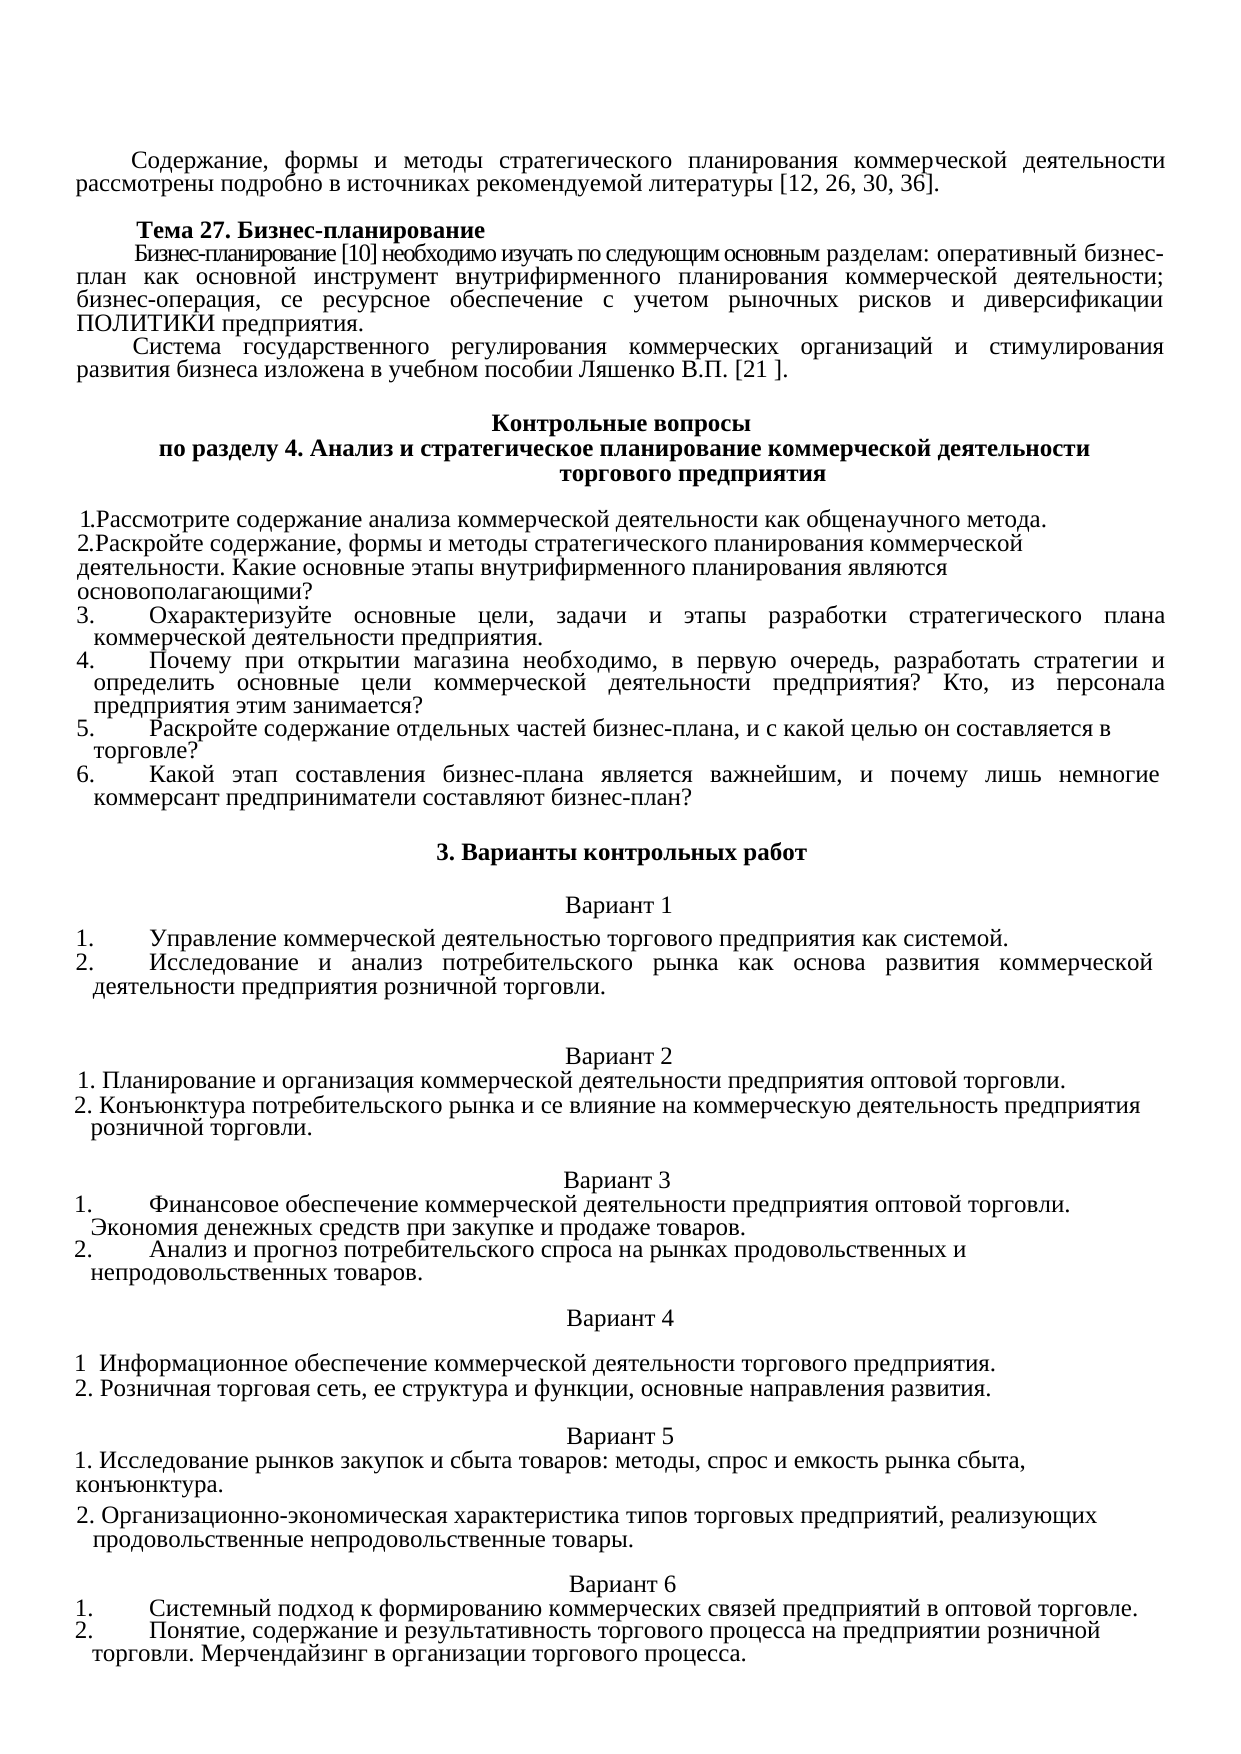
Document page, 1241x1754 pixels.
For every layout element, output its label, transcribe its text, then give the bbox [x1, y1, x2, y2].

text Вариант 1 [74, 890, 1164, 919]
list Финансовое обеспечение коммерческой деятельности предприятия оптовой торговли. Экономия денежных средств при закупке и продаже товаров. [74, 1195, 1166, 1240]
list Охарактеризуйте основные цели, задачи и этапы разработки стратегического плана коммерческой деятельности предприятия. [76, 605, 1166, 650]
text 1.Рассмотрите содержание анализа коммерческой деятельности как общенаучного метода. [79, 509, 1158, 533]
list Какой этап составления бизнес-плана является важнейшим, и почему лишь немногие коммерсант предприниматели составляют бизнес-план? [76, 765, 1161, 810]
list Понятие, содержание и результативность торгового процесса на предприятии розничной торговли. Мерчендайзинг в организации торгового процесса. [74, 1621, 1166, 1666]
text 2. Конъюнктура потребительского рынка и се влияние на коммерческую деятельность предприятия розничной торговли. [74, 1096, 1166, 1140]
list Анализ и прогноз потребительского спроса на рынках продовольственных и непродовольственных товаров. [74, 1240, 1166, 1285]
text 2. Раскройте содержание, формы и методы стратегического планирования коммерческой деятельности. Какие основные этапы внутрифирменного планирования являются основополагающими? [77, 533, 1166, 604]
text Вариант 5 [74, 1425, 1166, 1449]
list Раскройте содержание отдельных частей бизнес-плана, и с какой целью он составляется в торговле? [76, 718, 1166, 763]
list Исследование и анализ потребительского рынка как основа развития коммерческой деятельности предприятия розничной торговли. [75, 952, 1153, 999]
text Вариант 3 [74, 1165, 1160, 1193]
text 1 Информационное обеспечение коммерческой деятельности торгового предприятия. [74, 1353, 1166, 1376]
text 3. Варианты контрольных работ [77, 837, 1166, 866]
list Системный подход к формированию коммерческих связей предприятий в оптовой торговле. [74, 1598, 1166, 1621]
text Вариант 2 [74, 1047, 1164, 1069]
text по разделу 4. Анализ и стратегическое планирование коммерческой деятельности торгового предприятия [122, 437, 1127, 486]
text Бизнес-планирование [10] необходимо изучать по следующим основным разделам: оперативный бизнес-план как основной инструмент внутрифирменного планирования коммерческой деятельности; бизнес-операция, се ресурсное обеспечение с учетом рыночных рисков и диверсификации ПОЛИТИКИ предприятия. [76, 243, 1164, 336]
text 1. Исследование рынков закупок и сбыта товаров: методы, спрос и емкость рынка сбыта, конъюнктура. [74, 1449, 1166, 1497]
text 2. Организационно-экономическая характеристика типов торговых предприятий, реализующих продовольственные непродовольственные товары. [76, 1504, 1166, 1552]
text Вариант 4 [74, 1307, 1166, 1331]
text Система государственного регулирования коммерческих организаций и стимулирования развития бизнеса изложена в учебном пособии Ляшенко B.П. [21 ]. [76, 336, 1164, 382]
text Тема 27. Бизнес-планирование [136, 220, 1166, 243]
list Почему при открытии магазина необходимо, в первую очередь, разработать стратегии и определить основные цели коммерческой деятельности предприятия? Кто, из персонала предприятия этим занимается? [76, 650, 1166, 718]
list Управление коммерческой деятельностью торгового предприятия как системой. [75, 923, 1166, 952]
text 2. Розничная торговая сеть, ее структура и функции, основные направления развития. [74, 1378, 1166, 1401]
text 1. Планирование и организация коммерческой деятельности предприятия оптовой торговли. [77, 1071, 1166, 1093]
text Вариант 6 [78, 1575, 1166, 1597]
text Контрольные вопросы [76, 408, 1166, 437]
text Содержание, формы и методы стратегического планирования коммерческой деятельности рассмотрены подробно в источниках рекомендуемой литературы [12, 26, 30, 36]. [75, 150, 1166, 196]
